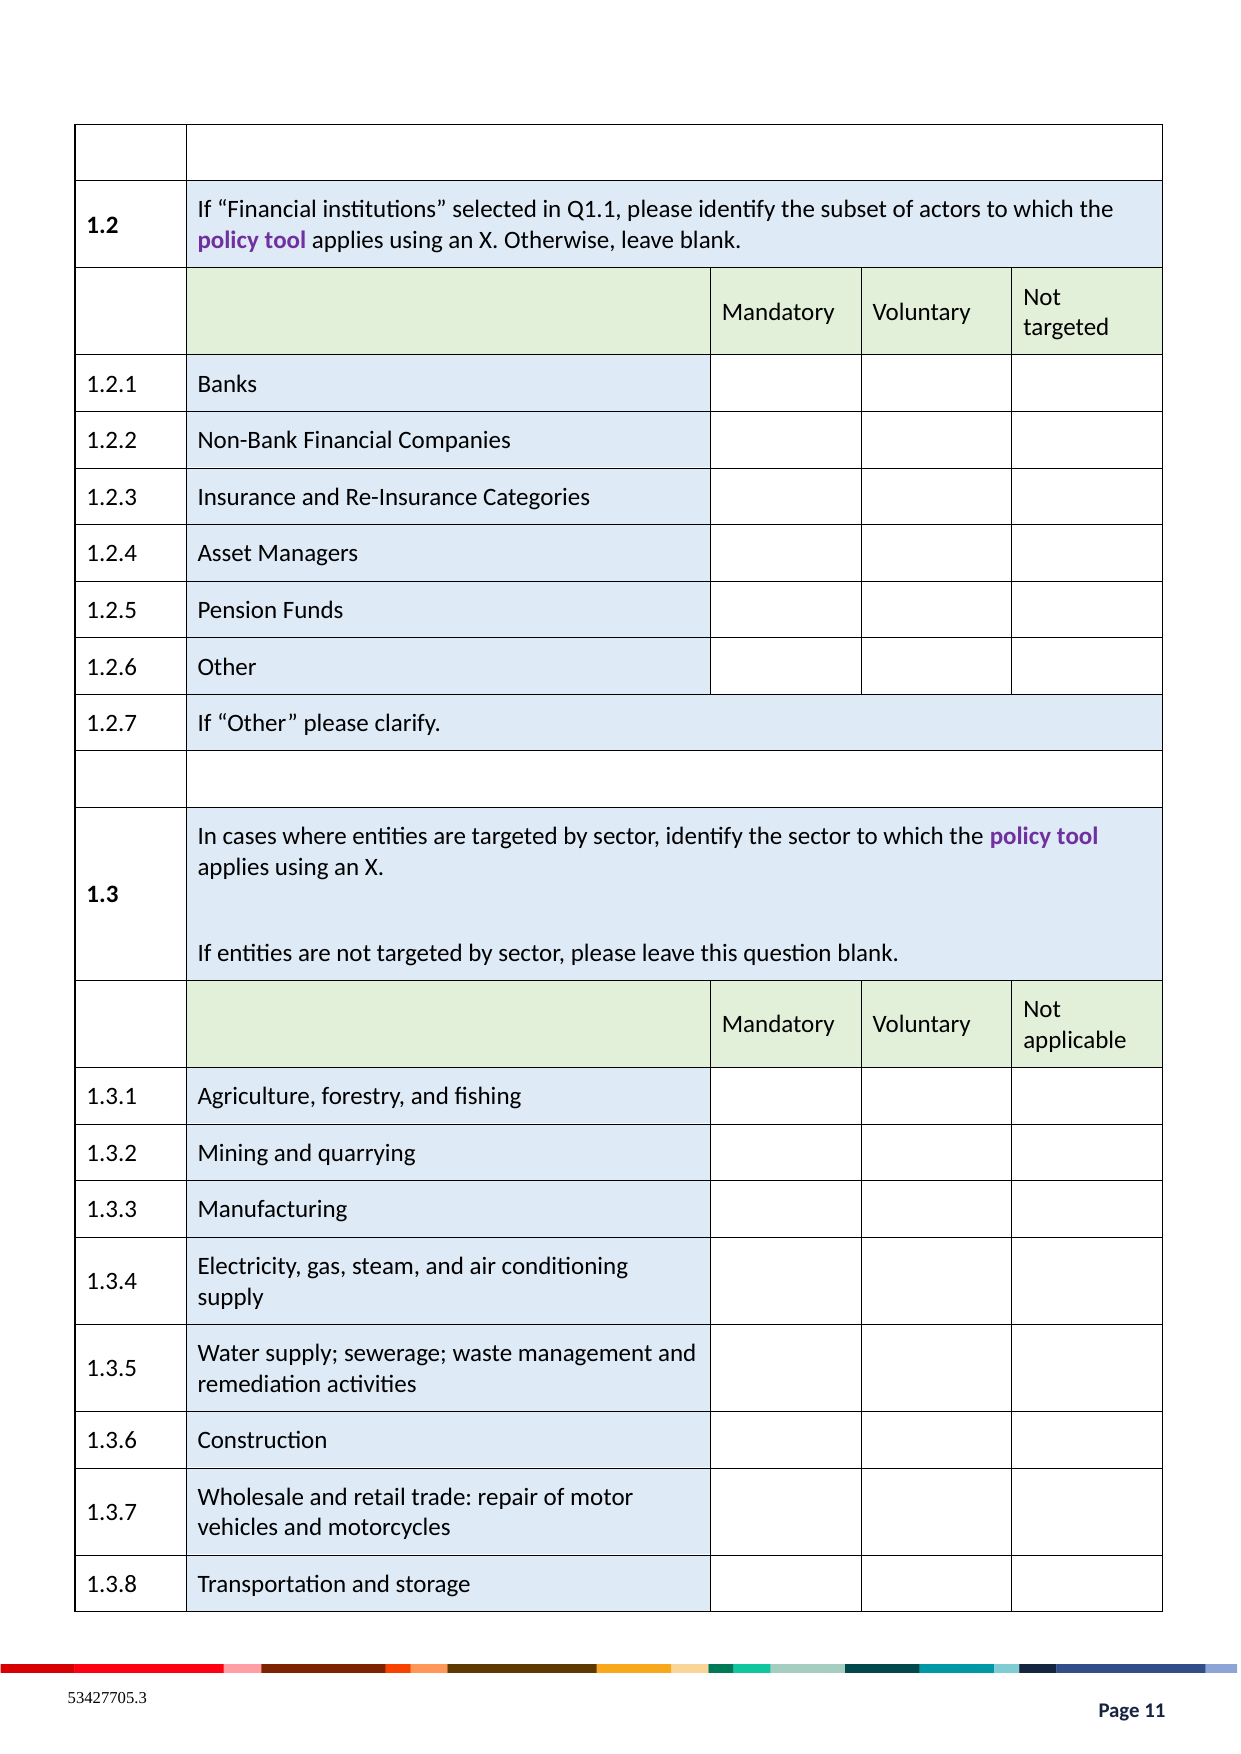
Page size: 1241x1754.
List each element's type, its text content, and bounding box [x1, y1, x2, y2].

table_cell Manufacturing [187, 1181, 710, 1237]
table_cell 1.2.5 [76, 582, 186, 637]
table_cell 1.3.7 [76, 1469, 186, 1554]
table_cell [76, 268, 186, 354]
table_cell Insurance and Re-Insurance Categories [187, 469, 710, 524]
table_cell [1012, 469, 1162, 524]
table_cell [862, 1181, 1011, 1237]
table_cell [1012, 1469, 1162, 1554]
table_cell 1.3.8 [76, 1556, 186, 1611]
table_cell [862, 1412, 1011, 1467]
table_cell [1012, 1412, 1162, 1467]
table_cell [711, 355, 861, 411]
table_cell [187, 268, 710, 354]
table_cell [862, 412, 1011, 467]
table_cell 1.2.7 [76, 695, 186, 750]
table_cell 1.3.2 [76, 1125, 186, 1180]
table_cell Agriculture, forestry, and fishing [187, 1068, 710, 1123]
table_cell [1012, 525, 1162, 581]
table_cell [862, 1325, 1011, 1411]
table_cell In cases where entities are targeted by sector, identify the sector to which the policy tool applies using an X. If entities are not targeted by sector, please leave this question blank. [187, 808, 1162, 980]
table_cell Water supply; sewerage; waste management and remediation activities [187, 1325, 710, 1411]
table_cell [1012, 1325, 1162, 1411]
table_cell [711, 525, 861, 581]
table_cell 1.2.3 [76, 469, 186, 524]
table_cell [711, 1469, 861, 1554]
table_cell Voluntary [862, 268, 1011, 354]
table_cell [862, 525, 1011, 581]
table_cell 1.3.6 [76, 1412, 186, 1467]
table_cell [711, 582, 861, 637]
table_cell [711, 1412, 861, 1467]
table_cell Not targeted [1012, 268, 1162, 354]
picture [0, 1664, 1236, 1673]
table_cell 1.3.5 [76, 1325, 186, 1411]
table_cell Mandatory [711, 268, 861, 354]
table_cell [711, 1238, 861, 1324]
table_cell [1012, 355, 1162, 411]
table_cell [862, 1238, 1011, 1324]
table_cell [862, 1469, 1011, 1554]
table_cell [862, 1556, 1011, 1611]
table_cell Banks [187, 355, 710, 411]
table_cell 1.3 [76, 808, 186, 980]
table_cell Pension Funds [187, 582, 710, 637]
table_cell 1.3.4 [76, 1238, 186, 1324]
table_cell Other [187, 638, 710, 694]
table_cell Construction [187, 1412, 710, 1467]
table_cell [711, 1556, 861, 1611]
table_cell [711, 638, 861, 694]
table_cell Asset Managers [187, 525, 710, 581]
table_cell [711, 412, 861, 467]
table_cell Non-Bank Financial Companies [187, 412, 710, 467]
table_cell Mining and quarrying [187, 1125, 710, 1180]
table_cell 1.2.4 [76, 525, 186, 581]
table_cell [76, 981, 186, 1067]
table_cell If “Other” please clarify. [187, 695, 1162, 750]
table_cell If “Financial institutions” selected in Q1.1, please identify the subset of actors to which the policy tool applies using an X. Otherwise, leave blank. [187, 181, 1162, 267]
table_cell Wholesale and retail trade: repair of motor vehicles and motorcycles [187, 1469, 710, 1554]
table_cell [1012, 1556, 1162, 1611]
table_cell 1.2.1 [76, 355, 186, 411]
table_cell Mandatory [711, 981, 861, 1067]
table_cell [1012, 1068, 1162, 1123]
table_cell [187, 125, 1162, 180]
table_cell [187, 981, 710, 1067]
table_cell 1.3.1 [76, 1068, 186, 1123]
table_cell [862, 355, 1011, 411]
table_cell [1012, 638, 1162, 694]
table_cell [711, 469, 861, 524]
table_cell [862, 1068, 1011, 1123]
table_cell Not applicable [1012, 981, 1162, 1067]
table_cell [1012, 412, 1162, 467]
table_cell [711, 1125, 861, 1180]
table_cell Transportation and storage [187, 1556, 710, 1611]
table_cell [1012, 1125, 1162, 1180]
table_cell [862, 469, 1011, 524]
table_cell [862, 1125, 1011, 1180]
table_cell 1.2.6 [76, 638, 186, 694]
table_cell [76, 751, 186, 807]
table_cell [711, 1325, 861, 1411]
table_cell 1.2.2 [76, 412, 186, 467]
table_cell [711, 1068, 861, 1123]
table_cell [862, 638, 1011, 694]
table_cell [862, 582, 1011, 637]
table_cell [76, 125, 186, 180]
table_cell [1012, 1181, 1162, 1237]
table_cell Voluntary [862, 981, 1011, 1067]
table_cell [1012, 582, 1162, 637]
table_cell [187, 751, 1162, 807]
table_cell [1012, 1238, 1162, 1324]
table_cell 1.2 [76, 181, 186, 267]
table_cell [711, 1181, 861, 1237]
table_cell Electricity, gas, steam, and air conditioning supply [187, 1238, 710, 1324]
table_cell 1.3.3 [76, 1181, 186, 1237]
